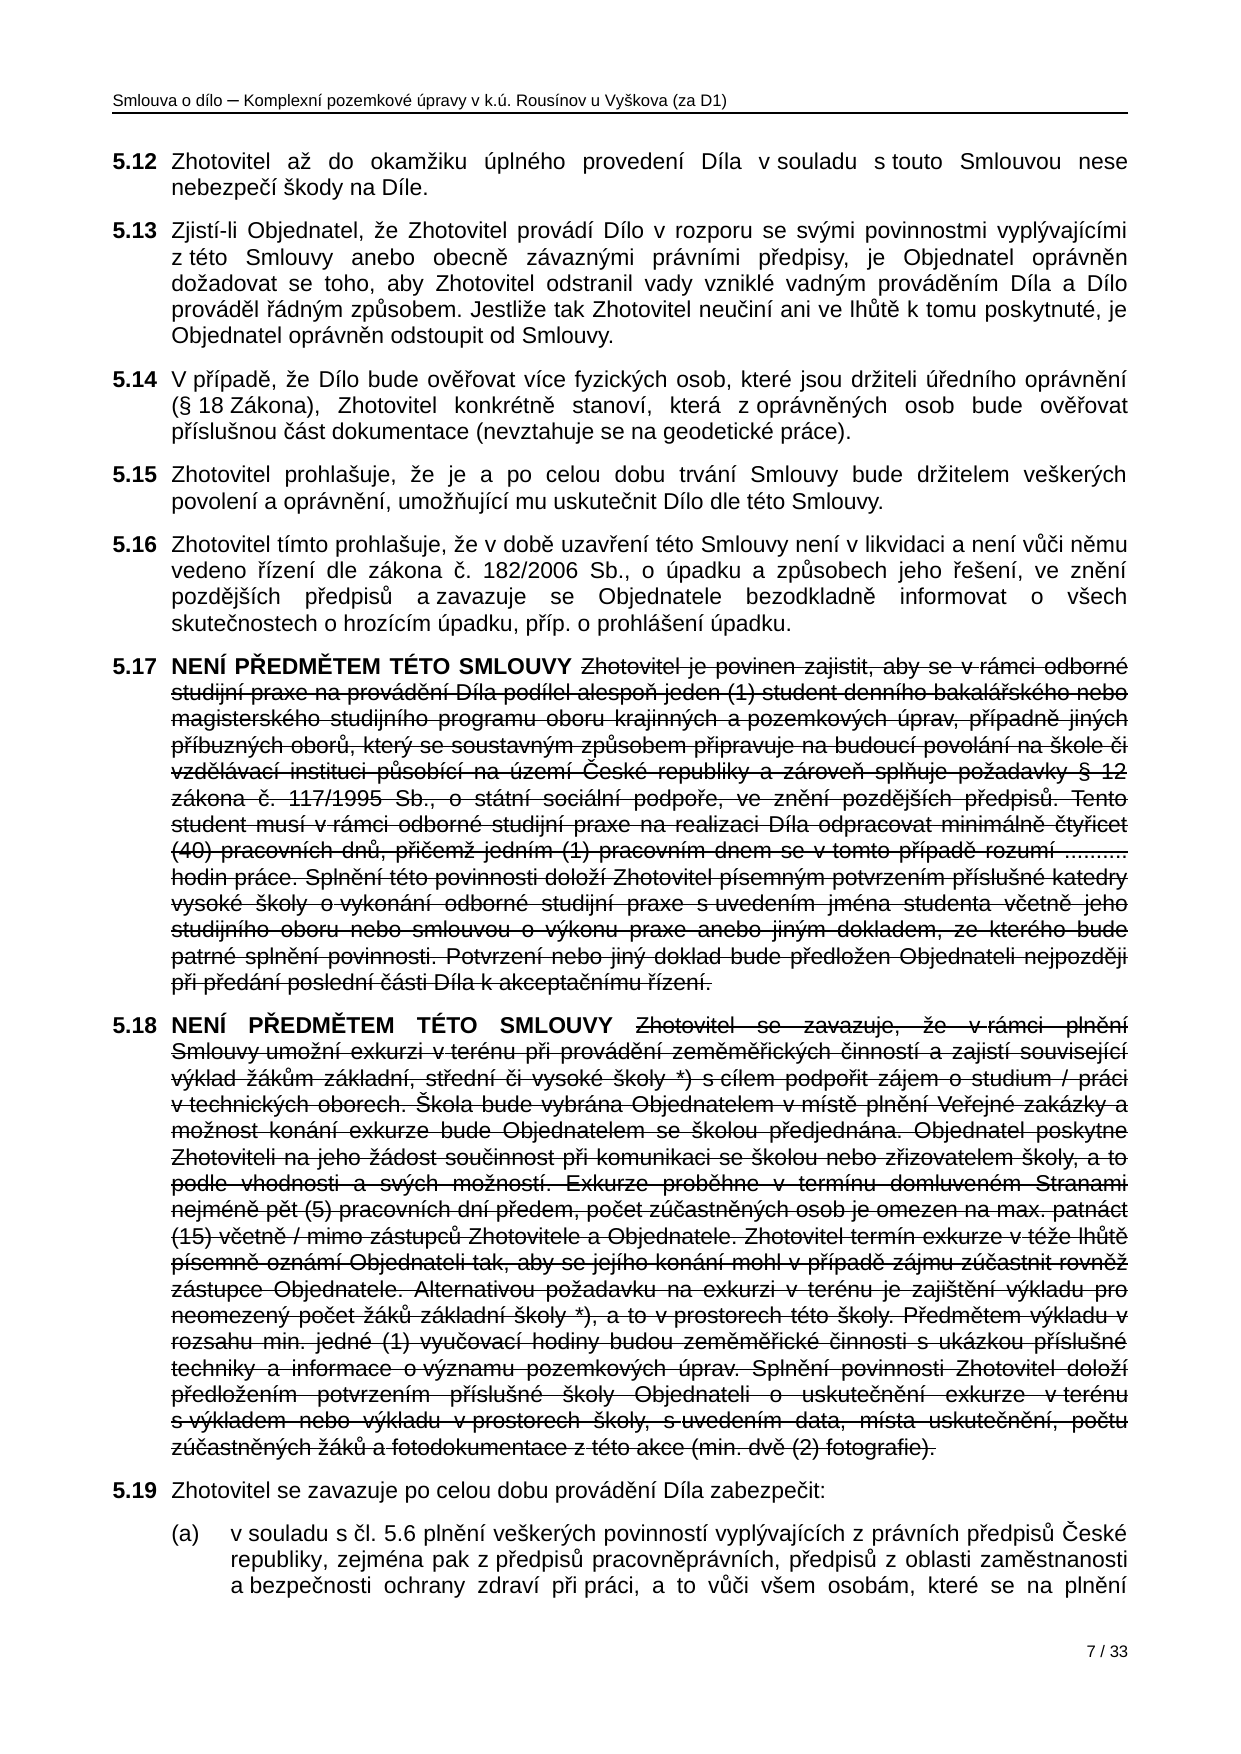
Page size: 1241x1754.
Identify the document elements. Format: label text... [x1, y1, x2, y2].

text Zhotovitel tímto prohlašuje, že v době uzavření této Smlouvy není v likvidaci a není vůči němu vedeno řízení dle zákona č. 182/2006 Sb., o úpadku a způsobech jeho řešení, ve znění pozdějších předpisů a zavazuje se Objednatele bezodkladně informovat o všech skutečnostech o hrozícím úpadku, příp. o prohlášení úpadku. [112, 531, 1128, 636]
text Zhotovitel až do okamžiku úplného provedení Díla v souladu s touto Smlouvou nese nebezpečí škody na Díle. [112, 148, 1128, 200]
text Zhotovitel prohlašuje, že je a po celou dobu trvání Smlouvy bude držitelem veškerých povolení a oprávnění, umožňující mu uskutečnit Dílo dle této Smlouvy. [112, 461, 1128, 514]
text NENÍ PŘEDMĚTEM TÉTO SMLOUVY Zhotovitel se zavazuje, že v rámci plnění Smlouvy umožní exkurzi v terénu při provádění zeměměřických činností a zajistí související výklad žákům základní, střední či vysoké školy *) s cílem podpořit zájem o studium / práci v technických oborech. Škola bude vybrána Objednatelem v místě plnění Veřejné zakázky a možnost konání exkurze bude Objednatelem se školou předjednána. Objednatel poskytne Zhotoviteli na jeho žádost součinnost při komunikaci se školou nebo zřizovatelem školy, a to podle vhodnosti a svých možností. Exkurze proběhne v termínu domluveném Stranami nejméně pět (5) pracovních dní předem, počet zúčastněných osob je omezen na max. patnáct (15) včetně / mimo zástupců Zhotovitele a Objednatele. Zhotovitel termín exkurze v téže lhůtě písemně oznámí Objednateli tak, aby se jejího konání mohl v případě zájmu zúčastnit rovněž zástupce Objednatele. Alternativou požadavku na exkurzi v terénu je zajištění výkladu pro neomezený počet žáků základní školy *), a to v prostorech této školy. Předmětem výkladu v rozsahu min. jedné (1) vyučovací hodiny budou zeměměřické činnosti s ukázkou příslušné techniky a informace o významu pozemkových úprav. Splnění povinnosti Zhotovitel doloží předložením potvrzením příslušné školy Objednateli o uskutečnění exkurze v terénu s výkladem nebo výkladu v prostorech školy, s uvedením data, místa uskutečnění, počtu zúčastněných žáků a fotodokumentace z této akce (min. dvě (2) fotografie). [112, 1012, 1128, 1460]
text NENÍ PŘEDMĚTEM TÉTO SMLOUVY Zhotovitel je povinen zajistit, aby se v rámci odborné studijní praxe na provádění Díla podílel alespoň jeden (1) student denního bakalářského nebo magisterského studijního programu oboru krajinných a pozemkových úprav, případně jiných příbuzných oborů, který se soustavným způsobem připravuje na budoucí povolání na škole či vzdělávací instituci působící na území České republiky a zároveň splňuje požadavky § 12 zákona č. 117/1995 Sb., o státní sociální podpoře, ve znění pozdějších předpisů. Tento student musí v rámci odborné studijní praxe na realizaci Díla odpracovat minimálně čtyřicet (40) pracovních dnů, přičemž jedním (1) pracovním dnem se v tomto případě rozumí .......... hodin práce. Splnění této povinnosti doloží Zhotovitel písemným potvrzením příslušné katedry vysoké školy o vykonání odborné studijní praxe s uvedením jména studenta včetně jeho studijního oboru nebo smlouvou o výkonu praxe anebo jiným dokladem, ze kterého bude patrné splnění povinnosti. Potvrzení nebo jiný doklad bude předložen Objednateli nejpozději při předání poslední části Díla k akceptačnímu řízení. [112, 653, 1128, 995]
text Zjistí-li Objednatel, že Zhotovitel provádí Dílo v rozporu se svými povinnostmi vyplývajícími z této Smlouvy anebo obecně závaznými právními předpisy, je Objednatel oprávněn dožadovat se toho, aby Zhotovitel odstranil vady vzniklé vadným prováděním Díla a Dílo prováděl řádným způsobem. Jestliže tak Zhotovitel neučiní ani ve lhůtě k tomu poskytnuté, je Objednatel oprávněn odstoupit od Smlouvy. [112, 217, 1128, 349]
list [171, 1520, 1128, 1599]
text V případě, že Dílo bude ověřovat více fyzických osob, které jsou držiteli úředního oprávnění (§ 18 Zákona), Zhotovitel konkrétně stanoví, která z oprávněných osob bude ověřovat příslušnou část dokumentace (nevztahuje se na geodetické práce). [112, 366, 1128, 444]
text Zhotovitel se zavazuje po celou dobu provádění Díla zabezpečit: [112, 1477, 1128, 1503]
